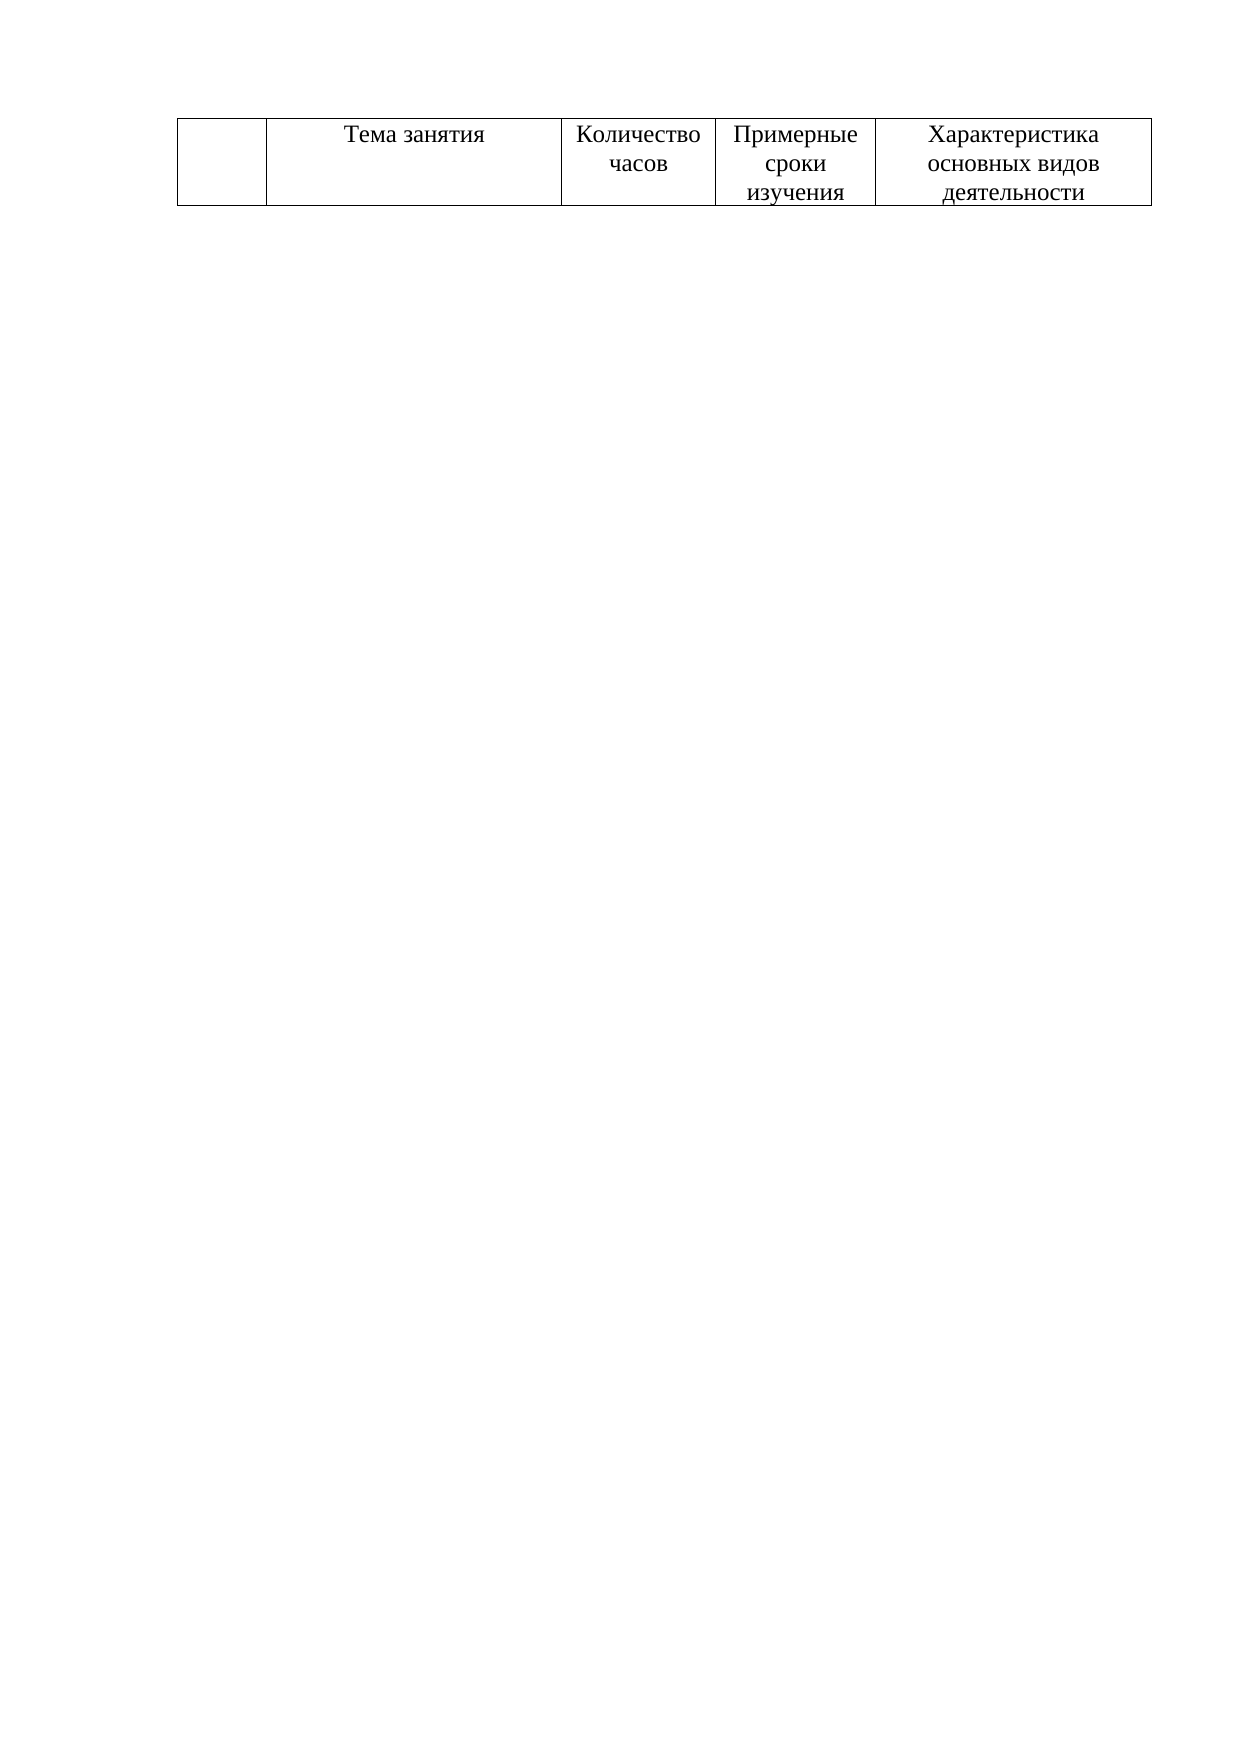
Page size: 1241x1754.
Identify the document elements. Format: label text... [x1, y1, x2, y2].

table_header Тема занятия [267, 119, 561, 205]
table_header [178, 119, 266, 205]
table_header Примерные сроки изучения [716, 119, 875, 205]
table_header Характеристика основных видов деятельности [876, 119, 1151, 205]
table_header Количество часов [562, 119, 715, 205]
